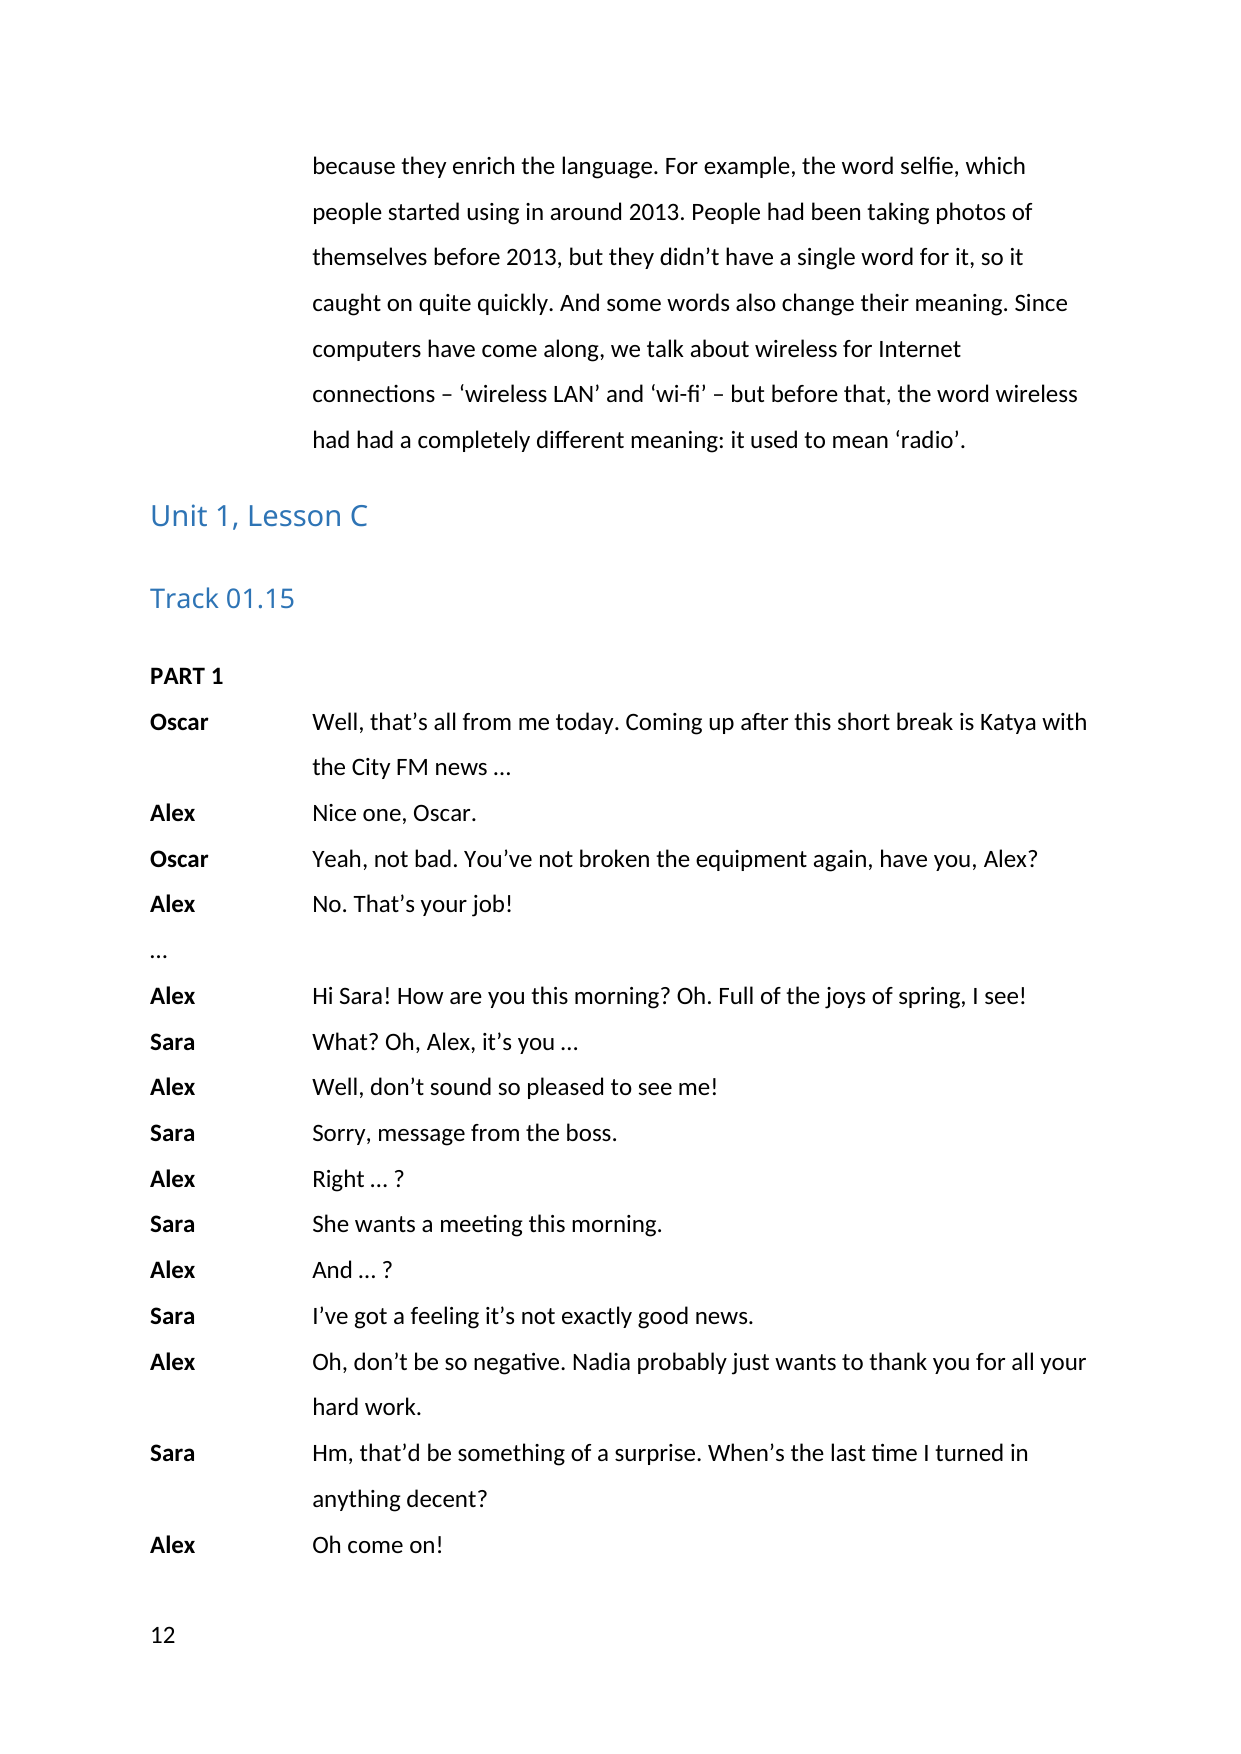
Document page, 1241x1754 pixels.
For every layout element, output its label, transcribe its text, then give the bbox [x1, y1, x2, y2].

text … [150, 934, 1090, 965]
text Alex No. That’s your job! [150, 888, 1090, 919]
text Sara Hm, that’d be something of a surprise. When’s the last time I turned in anything decent? [150, 1437, 1090, 1513]
text Alex Right … ? [150, 1163, 1090, 1193]
text Alex Nice one, Oscar. [150, 797, 1090, 828]
text Alex Hi Sara! How are you this morning? Oh. Full of the joys of spring, I see! [150, 980, 1090, 1011]
text Oscar Yeah, not bad. You’ve not broken the equipment again, have you, Alex? [150, 843, 1090, 873]
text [150, 150, 1090, 455]
text Sara What? Oh, Alex, it’s you … [150, 1026, 1090, 1056]
text Alex And … ? [150, 1254, 1090, 1285]
text Alex Oh come on! [150, 1529, 1090, 1559]
text Alex Oh, don’t be so negative. Nadia probably just wants to thank you for all your hard work. [150, 1346, 1090, 1422]
subtitle Track 01.15 [150, 579, 1090, 616]
text Sara Sorry, message from the boss. [150, 1117, 1090, 1148]
subtitle Unit 1, Lesson C [150, 495, 1090, 535]
text PART 1 [150, 660, 1090, 690]
text Oscar Well, that’s all from me today. Coming up after this short break is Katya with the City FM news … [150, 706, 1090, 782]
text Alex Well, don’t sound so pleased to see me! [150, 1071, 1090, 1102]
text Sara She wants a meeting this morning. [150, 1209, 1090, 1239]
text Sara I’ve got a feeling it’s not exactly good news. [150, 1300, 1090, 1331]
